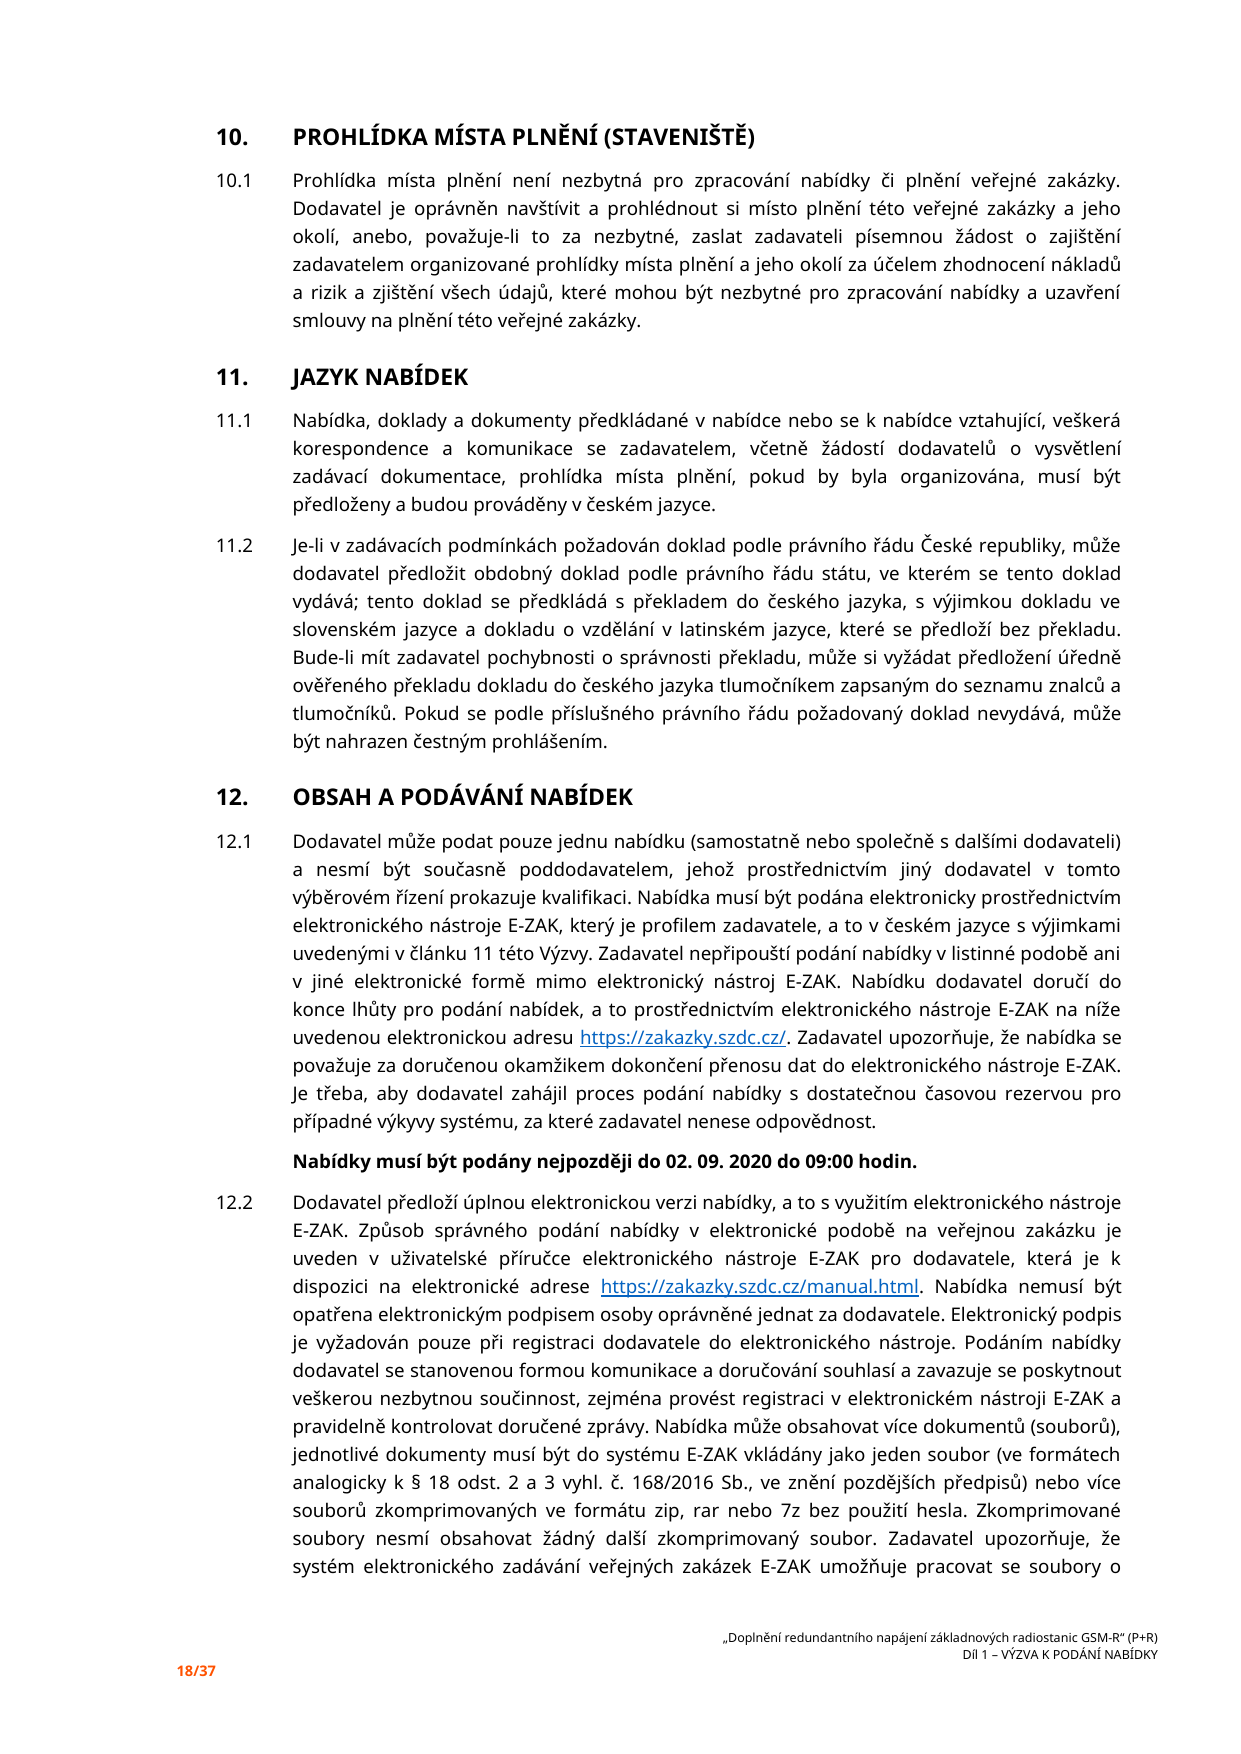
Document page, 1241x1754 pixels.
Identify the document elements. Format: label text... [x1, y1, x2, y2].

text PROHLÍDKA MÍSTA PLNĚNÍ (STAVENIŠTĚ) [216, 121, 1122, 152]
text Nabídka, doklady a dokumenty předkládané v nabídce nebo se k nabídce vztahující, veškerá korespondence a komunikace se zadavatelem, včetně žádostí dodavatelů o vysvětlení zadávací dokumentace, prohlídka místa plnění, pokud by byla organizována, musí být předloženy a budou prováděny v českém jazyce. [216, 407, 1122, 517]
text JAZYK NABÍDEK [216, 361, 1122, 392]
text Dodavatel může podat pouze jednu nabídku (samostatně nebo společně s dalšími dodavateli) a nesmí být současně poddodavatelem, jehož prostřednictvím jiný dodavatel v tomto výběrovém řízení prokazuje kvalifikaci. Nabídka musí být podána elektronicky prostřednictvím elektronického nástroje E-ZAK, který je profilem zadavatele, a to v českém jazyce s výjimkami uvedenými v článku 11 této Výzvy. Zadavatel nepřipouští podání nabídky v listinné podobě ani v jiné elektronické formě mimo elektronický nástroj E-ZAK. Nabídku dodavatel doručí do konce lhůty pro podání nabídek, a to prostřednictvím elektronického nástroje E-ZAK na níže uvedenou elektronickou adresu https://zakazky.szdc.cz/. Zadavatel upozorňuje, že nabídka se považuje za doručenou okamžikem dokončení přenosu dat do elektronického nástroje E-ZAK. Je třeba, aby dodavatel zahájil proces podání nabídky s dostatečnou časovou rezervou pro případné výkyvy systému, za které zadavatel nenese odpovědnost. [216, 828, 1122, 1134]
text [216, 1189, 1122, 1579]
text Nabídky musí být podány nejpozději do 02. 09. 2020 do 09:00 hodin. [292, 1149, 1122, 1174]
text Prohlídka místa plnění není nezbytná pro zpracování nabídky či plnění veřejné zakázky. Dodavatel je oprávněn navštívit a prohlédnout si místo plnění této veřejné zakázky a jeho okolí, anebo, považuje-li to za nezbytné, zaslat zadavateli písemnou žádost o zajištění zadavatelem organizované prohlídky místa plnění a jeho okolí za účelem zhodnocení nákladů a rizik a zjištění všech údajů, které mohou být nezbytné pro zpracování nabídky a uzavření smlouvy na plnění této veřejné zakázky. [216, 167, 1122, 333]
text Je-li v zadávacích podmínkách požadován doklad podle právního řádu České republiky, může dodavatel předložit obdobný doklad podle právního řádu státu, ve kterém se tento doklad vydává; tento doklad se předkládá s překladem do českého jazyka, s výjimkou dokladu ve slovenském jazyce a dokladu o vzdělání v latinském jazyce, které se předloží bez překladu. Bude-li mít zadavatel pochybnosti o správnosti překladu, může si vyžádat předložení úředně ověřeného překladu dokladu do českého jazyka tlumočníkem zapsaným do seznamu znalců a tlumočníků. Pokud se podle příslušného právního řádu požadovaný doklad nevydává, může být nahrazen čestným prohlášením. [216, 532, 1122, 754]
text OBSAH A PODÁVÁNÍ NABÍDEK [216, 781, 1122, 812]
